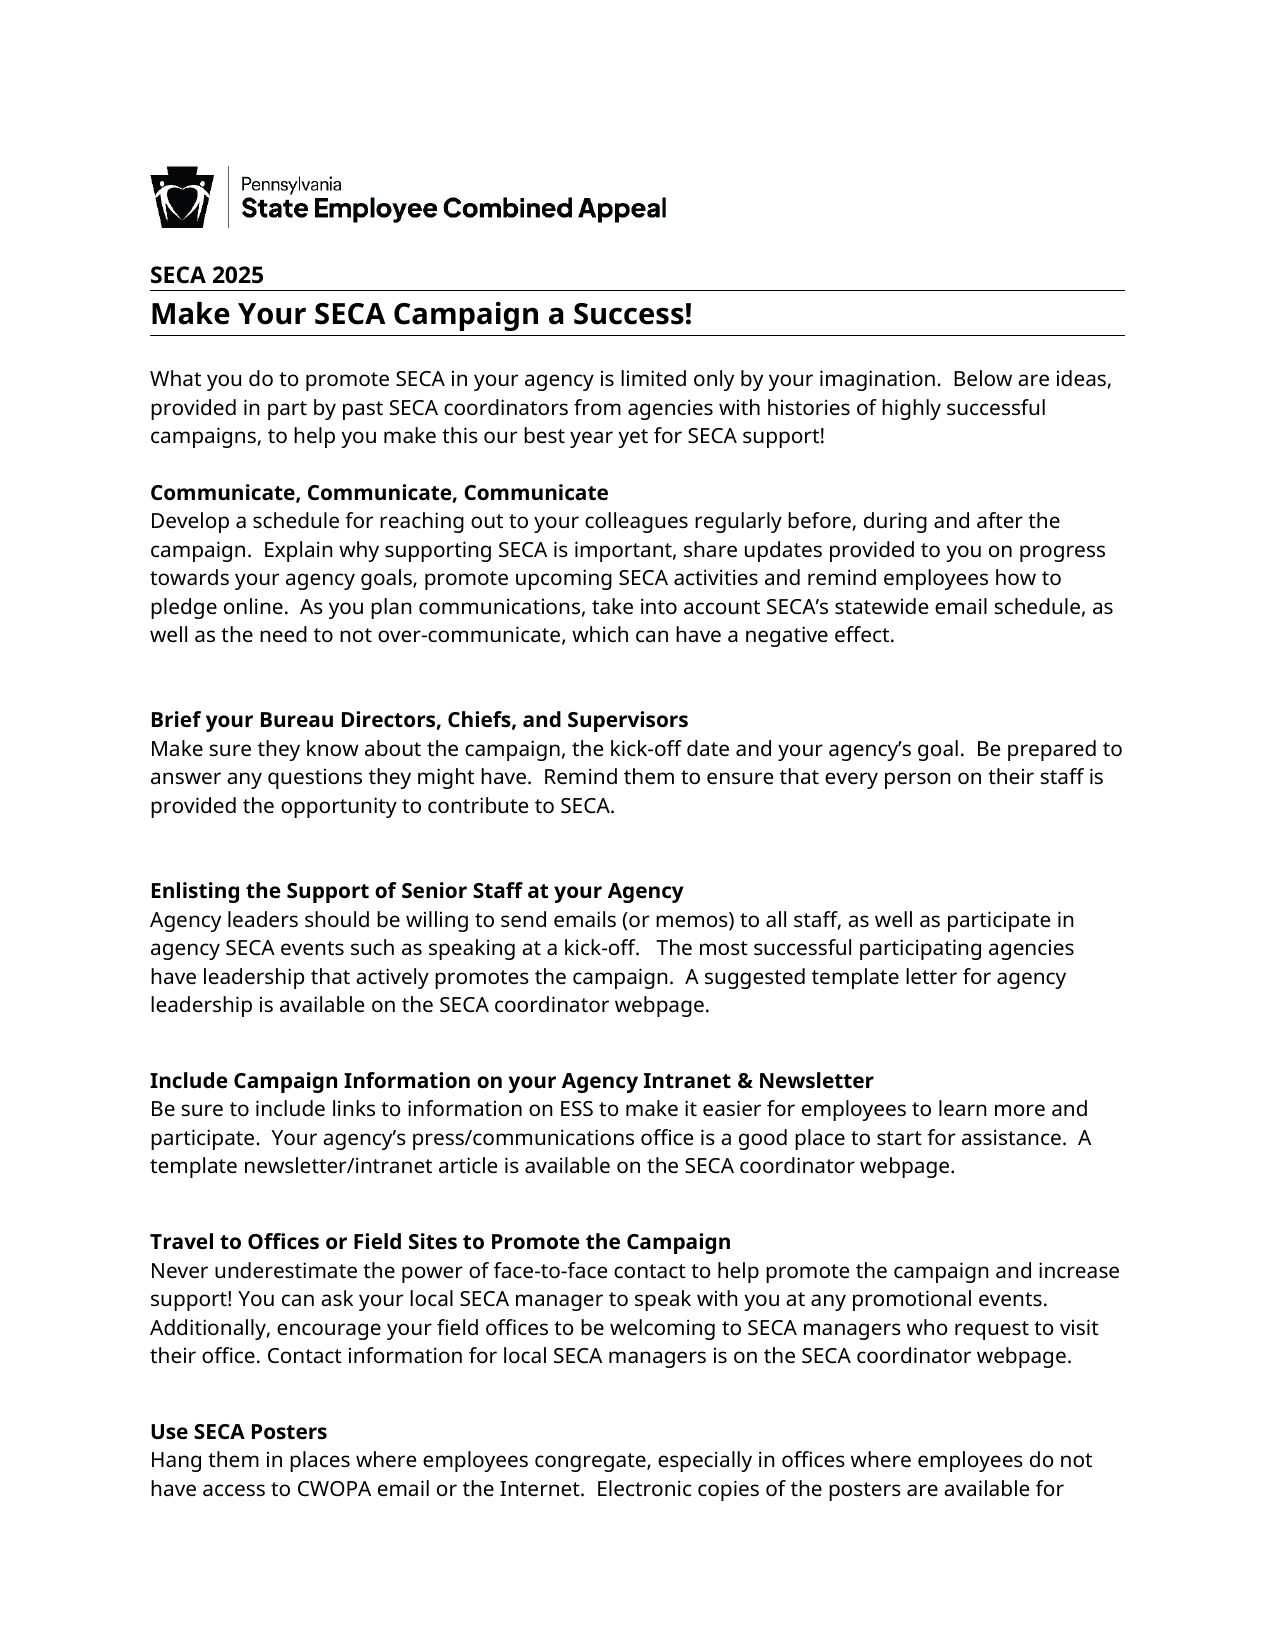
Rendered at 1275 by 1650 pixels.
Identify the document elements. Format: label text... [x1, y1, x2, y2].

text What you do to promote SECA in your agency is limited only by your imagination. Below are ideas, provided in part by past SECA coordinators from agencies with histories of highly successful campaigns, to help you make this our best year yet for SECA support! [150, 364, 1125, 449]
text Enlisting the Support of Senior Staff at your Agency Agency leaders should be willing to send emails (or memos) to all staff, as well as participate in agency SECA events such as speaking at a kick-off. The most successful participating agencies have leadership that actively promotes the campaign. A suggested template letter for agency leadership is available on the SECA coordinator webpage. [150, 876, 1125, 1047]
text Travel to Offices or Field Sites to Promote the Campaign Never underestimate the power of face-to-face contact to help promote the campaign and increase support! You can ask your local SECA manager to speak with you at any promotional events. Additionally, encourage your field offices to be welcoming to SECA managers who request to visit their office. Contact information for local SECA managers is on the SECA coordinator webpage. [150, 1227, 1125, 1398]
text Make Your SECA Campaign a Success! [150, 291, 1125, 335]
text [150, 1417, 1125, 1502]
text Communicate, Communicate, Communicate Develop a schedule for reaching out to your colleagues regularly before, during and after the campaign. Explain why supporting SECA is important, share updates provided to you on progress towards your agency goals, promote upcoming SECA activities and remind employees how to pledge online. As you plan communications, take into account SECA’s statewide email schedule, as well as the need to not over-communicate, which can have a negative effect. [150, 478, 1125, 649]
picture [150, 166, 666, 228]
text SECA 2025 [150, 259, 1125, 290]
text Brief your Bureau Directors, Chiefs, and Supervisors Make sure they know about the campaign, the kick-off date and your agency’s goal. Be prepared to answer any questions they might have. Remind them to ensure that every person on their staff is provided the opportunity to contribute to SECA. [150, 706, 1125, 848]
text Include Campaign Information on your Agency Intranet & Newsletter Be sure to include links to information on ESS to make it easier for employees to learn more and participate. Your agency’s press/communications office is a good place to start for assistance. A template newsletter/intranet article is available on the SECA coordinator webpage. [150, 1066, 1125, 1209]
